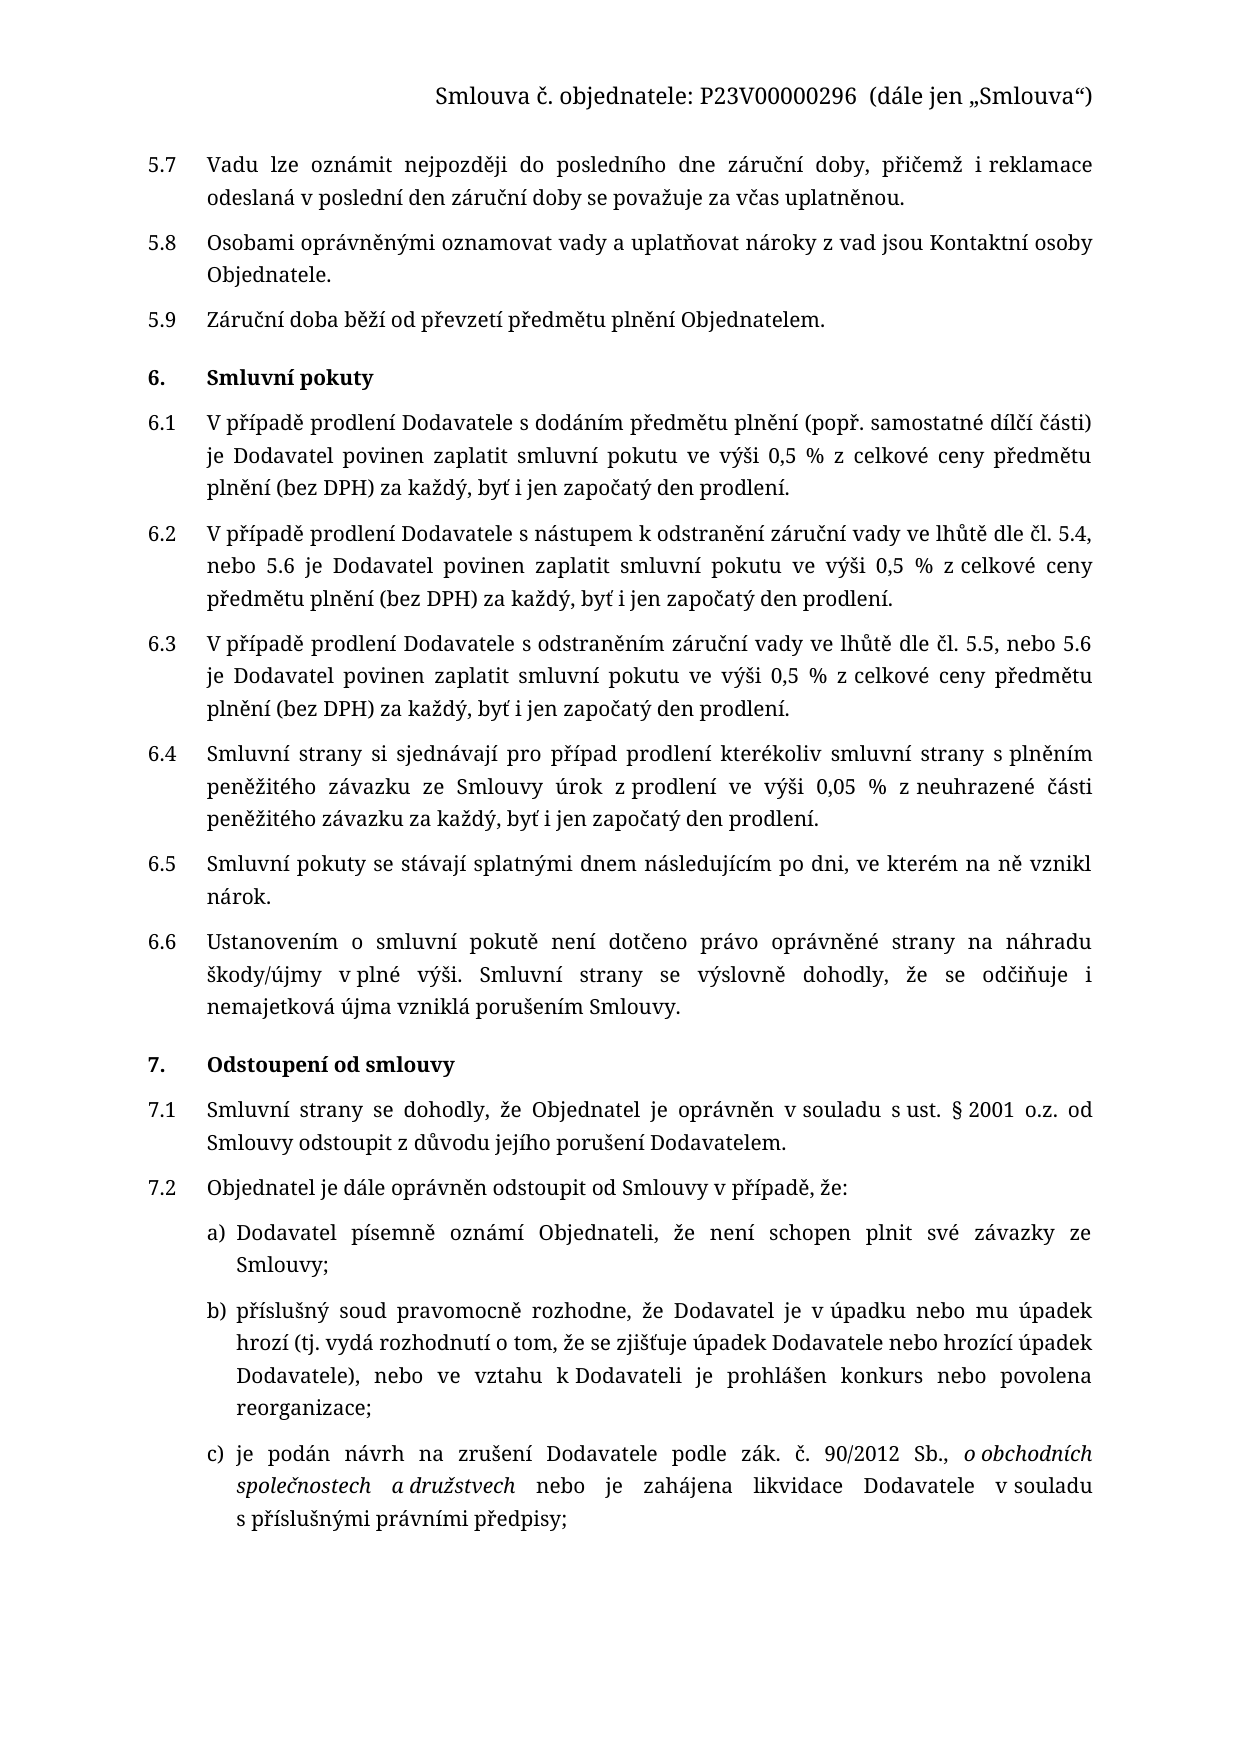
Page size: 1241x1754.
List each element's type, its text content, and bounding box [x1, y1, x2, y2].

list Objednatel je dále oprávněn odstoupit od Smlouvy v případě, že: [148, 1173, 1093, 1201]
list příslušný soud pravomocně rozhodne, že Dodavatel je v úpadku nebo mu úpadek hrozí (tj. vydá rozhodnutí o tom, že se zjišťuje úpadek Dodavatele nebo hrozící úpadek Dodavatele), nebo ve vztahu k Dodavateli je prohlášen konkurs nebo povolena reorganizace; [207, 1296, 1093, 1422]
list Odstoupení od smlouvy [148, 1050, 1093, 1078]
list Dodavatel písemně oznámí Objednateli, že není schopen plnit své závazky ze Smlouvy; [207, 1218, 1093, 1279]
list Smluvní strany se dohodly, že Objednatel je oprávněn v souladu s ust. § 2001 o.z. od Smlouvy odstoupit z důvodu jejího porušení Dodavatelem. [148, 1095, 1093, 1156]
list V případě prodlení Dodavatele s nástupem k odstranění záruční vady ve lhůtě dle čl. 5.4, nebo 5.6 je Dodavatel povinen zaplatit smluvní pokutu ve výši 0,5 % z celkové ceny předmětu plnění (bez DPH) za každý, byť i jen započatý den prodlení. [148, 519, 1093, 612]
list Záruční doba běží od převzetí předmětu plnění Objednatelem. [148, 306, 1093, 334]
list Osobami oprávněnými oznamovat vady a uplatňovat nároky z vad jsou Kontaktní osoby Objednatele. [148, 228, 1093, 289]
list Vadu lze oznámit nejpozději do posledního dne záruční doby, přičemž i reklamace odeslaná v poslední den záruční doby se považuje za včas uplatněnou. [148, 150, 1093, 211]
list Smluvní pokuty se stávají splatnými dnem následujícím po dni, ve kterém na ně vznikl nárok. [148, 849, 1093, 911]
list Ustanovením o smluvní pokutě není dotčeno právo oprávněné strany na náhradu škody/újmy v plné výši. Smluvní strany se výslovně dohodly, že se odčiňuje i nemajetková újma vzniklá porušením Smlouvy. [148, 927, 1093, 1021]
list je podán návrh na zrušení Dodavatele podle zák. č. 90/2012 Sb., o obchodních společnostech a družstvech nebo je zahájena likvidace Dodavatele v souladu s příslušnými právními předpisy; [207, 1439, 1093, 1532]
list V případě prodlení Dodavatele s odstraněním záruční vady ve lhůtě dle čl. 5.5, nebo 5.6 je Dodavatel povinen zaplatit smluvní pokutu ve výši 0,5 % z celkové ceny předmětu plnění (bez DPH) za každý, byť i jen započatý den prodlení. [148, 629, 1093, 723]
list Smluvní pokuty [148, 363, 1093, 392]
list V případě prodlení Dodavatele s dodáním předmětu plnění (popř. samostatné dílčí části) je Dodavatel povinen zaplatit smluvní pokutu ve výši 0,5 % z celkové ceny předmětu plnění (bez DPH) za každý, byť i jen započatý den prodlení. [148, 408, 1093, 502]
list Smluvní strany si sjednávají pro případ prodlení kterékoliv smluvní strany s plněním peněžitého závazku ze Smlouvy úrok z prodlení ve výši 0,05 % z neuhrazené části peněžitého závazku za každý, byť i jen započatý den prodlení. [148, 739, 1093, 833]
